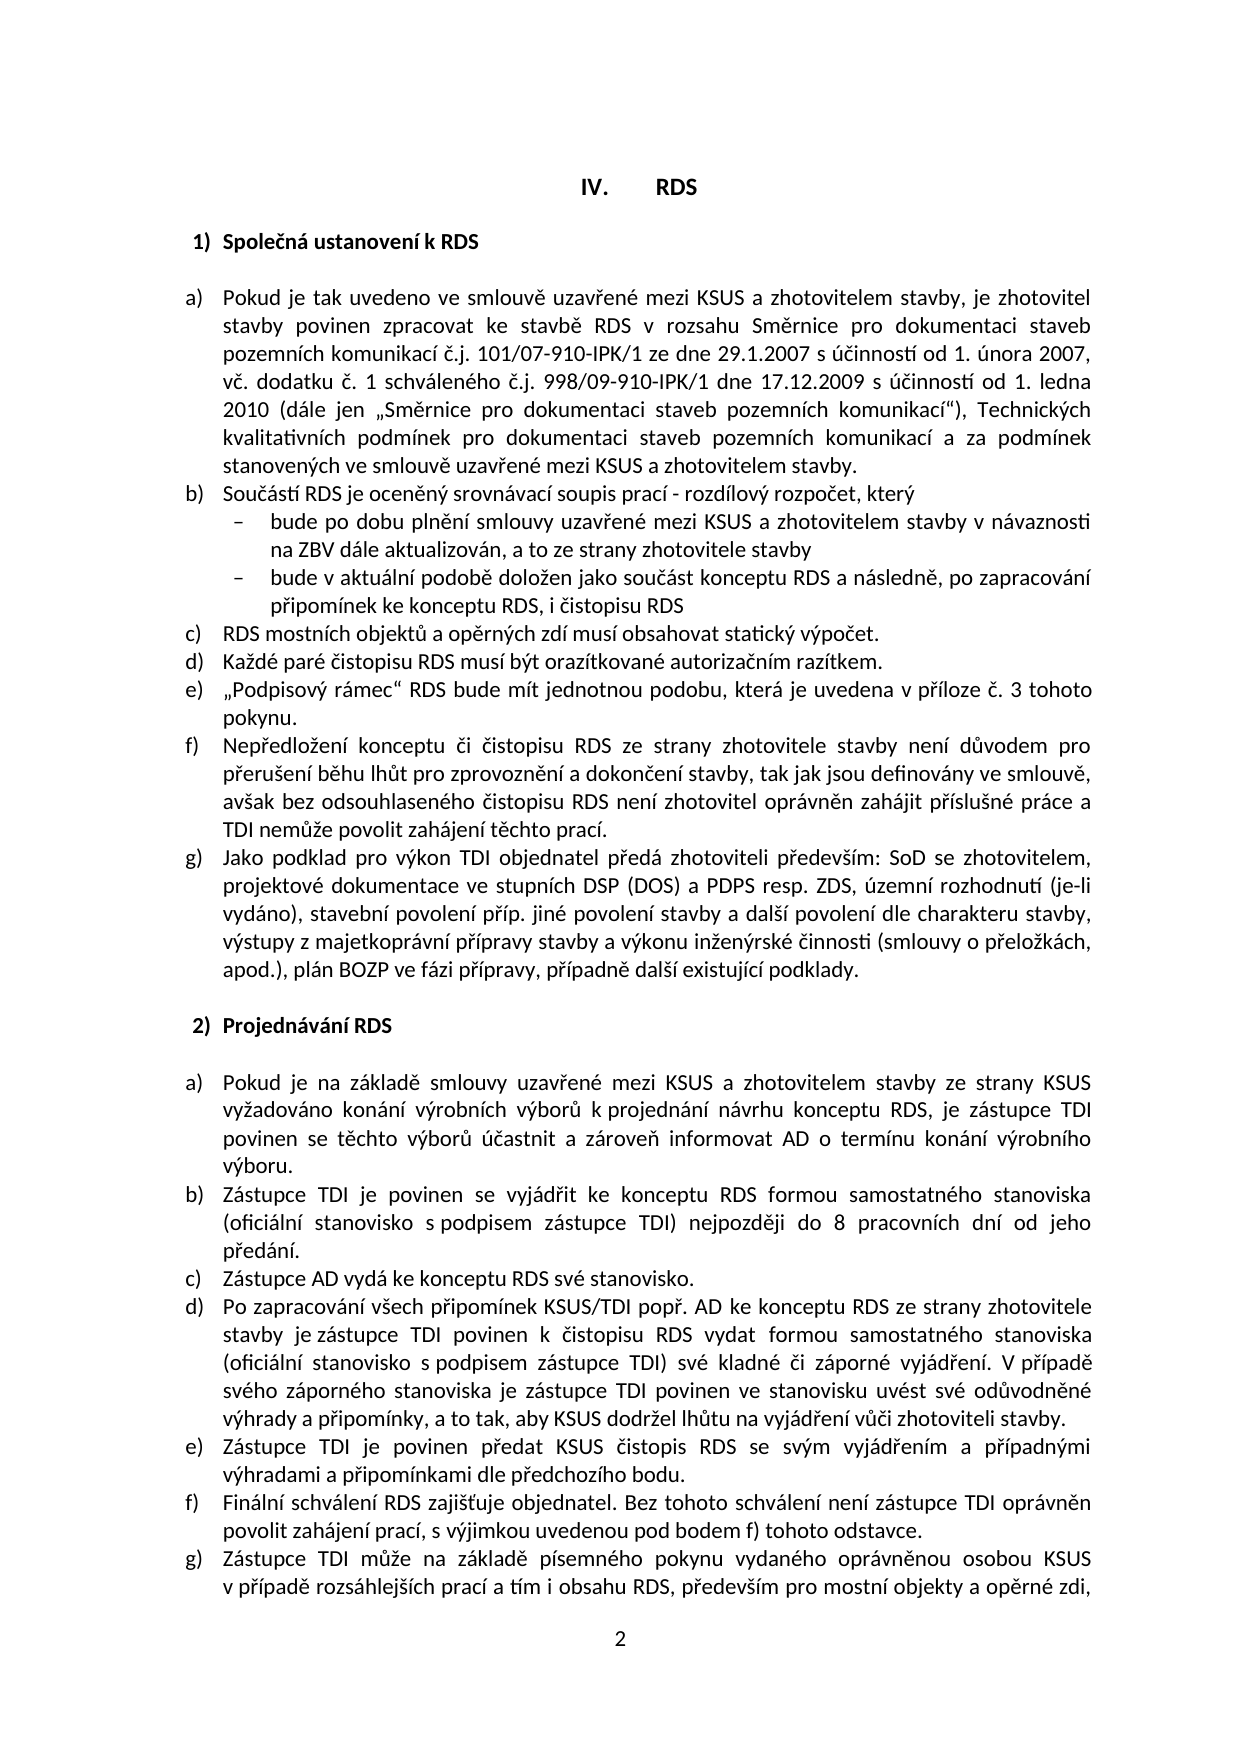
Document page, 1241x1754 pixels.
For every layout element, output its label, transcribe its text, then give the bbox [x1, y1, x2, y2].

list Společná ustanovení k RDS [192, 227, 1093, 255]
list Pokud je tak uvedeno ve smlouvě uzavřené mezi KSUS a zhotovitelem stavby, je zhotovitel stavby povinen zpracovat ke stavbě RDS v rozsahu Směrnice pro dokumentaci staveb pozemních komunikací č.j. 101/07-910-IPK/1 ze dne 29.1.2007 s účinností od 1. února 2007, vč. dodatku č. 1 schváleného č.j. 998/09-910-IPK/1 dne 17.12.2009 s účinností od 1. ledna 2010 (dále jen „Směrnice pro dokumentaci staveb pozemních komunikací“), Technických kvalitativních podmínek pro dokumentaci staveb pozemních komunikací a za podmínek stanovených ve smlouvě uzavřené mezi KSUS a zhotovitelem stavby. [185, 283, 1093, 479]
list Každé paré čistopisu RDS musí být orazítkované autorizačním razítkem. [185, 647, 1093, 675]
list RDS mostních objektů a opěrných zdí musí obsahovat statický výpočet. [185, 619, 1093, 647]
list Po zapracování všech připomínek KSUS/TDI popř. AD ke konceptu RDS ze strany zhotovitele stavby je zástupce TDI povinen k čistopisu RDS vydat formou samostatného stanoviska (oficiální stanovisko s podpisem zástupce TDI) své kladné či záporné vyjádření. V případě svého záporného stanoviska je zástupce TDI povinen ve stanovisku uvést své odůvodněné výhrady a připomínky, a to tak, aby KSUS dodržel lhůtu na vyjádření vůči zhotoviteli stavby. [185, 1292, 1093, 1432]
list „Podpisový rámec“ RDS bude mít jednotnou podobu, která je uvedena v příloze č. 3 tohoto pokynu. [185, 675, 1093, 731]
list Jako podklad pro výkon TDI objednatel předá zhotoviteli především: SoD se zhotovitelem, projektové dokumentace ve stupních DSP (DOS) a PDPS resp. ZDS, územní rozhodnutí (je-li vydáno), stavební povolení příp. jiné povolení stavby a další povolení dle charakteru stavby, výstupy z majetkoprávní přípravy stavby a výkonu inženýrské činnosti (smlouvy o přeložkách, apod.), plán BOZP ve fázi přípravy, případně další existující podklady. [185, 843, 1093, 983]
list Zástupce TDI je povinen předat KSUS čistopis RDS se svým vyjádřením a případnými výhradami a připomínkami dle předchozího bodu. [185, 1432, 1093, 1488]
list Finální schválení RDS zajišťuje objednatel. Bez tohoto schválení není zástupce TDI oprávněn povolit zahájení prací, s výjimkou uvedenou pod bodem f) tohoto odstavce. [185, 1488, 1093, 1544]
list Zástupce TDI je povinen se vyjádřit ke konceptu RDS formou samostatného stanoviska (oficiální stanovisko s podpisem zástupce TDI) nejpozději do 8 pracovních dní od jeho předání. [185, 1180, 1093, 1264]
list Zástupce AD vydá ke konceptu RDS své stanovisko. [185, 1264, 1093, 1292]
list Součástí RDS je oceněný srovnávací soupis prací - rozdílový rozpočet, který [185, 479, 1093, 507]
list Pokud je na základě smlouvy uzavřené mezi KSUS a zhotovitelem stavby ze strany KSUS vyžadováno konání výrobních výborů k projednání návrhu konceptu RDS, je zástupce TDI povinen se těchto výborů účastnit a zároveň informovat AD o termínu konání výrobního výboru. [185, 1068, 1093, 1180]
list RDS [185, 171, 1093, 202]
list Projednávání RDS [192, 1012, 1093, 1039]
list bude v aktuální podobě doložen jako součást konceptu RDS a následně, po zapracování připomínek ke konceptu RDS, i čistopisu RDS [233, 563, 1093, 619]
list Nepředložení konceptu či čistopisu RDS ze strany zhotovitele stavby není důvodem pro přerušení běhu lhůt pro zprovoznění a dokončení stavby, tak jak jsou definovány ve smlouvě, avšak bez odsouhlaseného čistopisu RDS není zhotovitel oprávněn zahájit příslušné práce a TDI nemůže povolit zahájení těchto prací. [185, 731, 1093, 843]
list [185, 1544, 1093, 1600]
list bude po dobu plnění smlouvy uzavřené mezi KSUS a zhotovitelem stavby v návaznosti na ZBV dále aktualizován, a to ze strany zhotovitele stavby [233, 507, 1093, 563]
